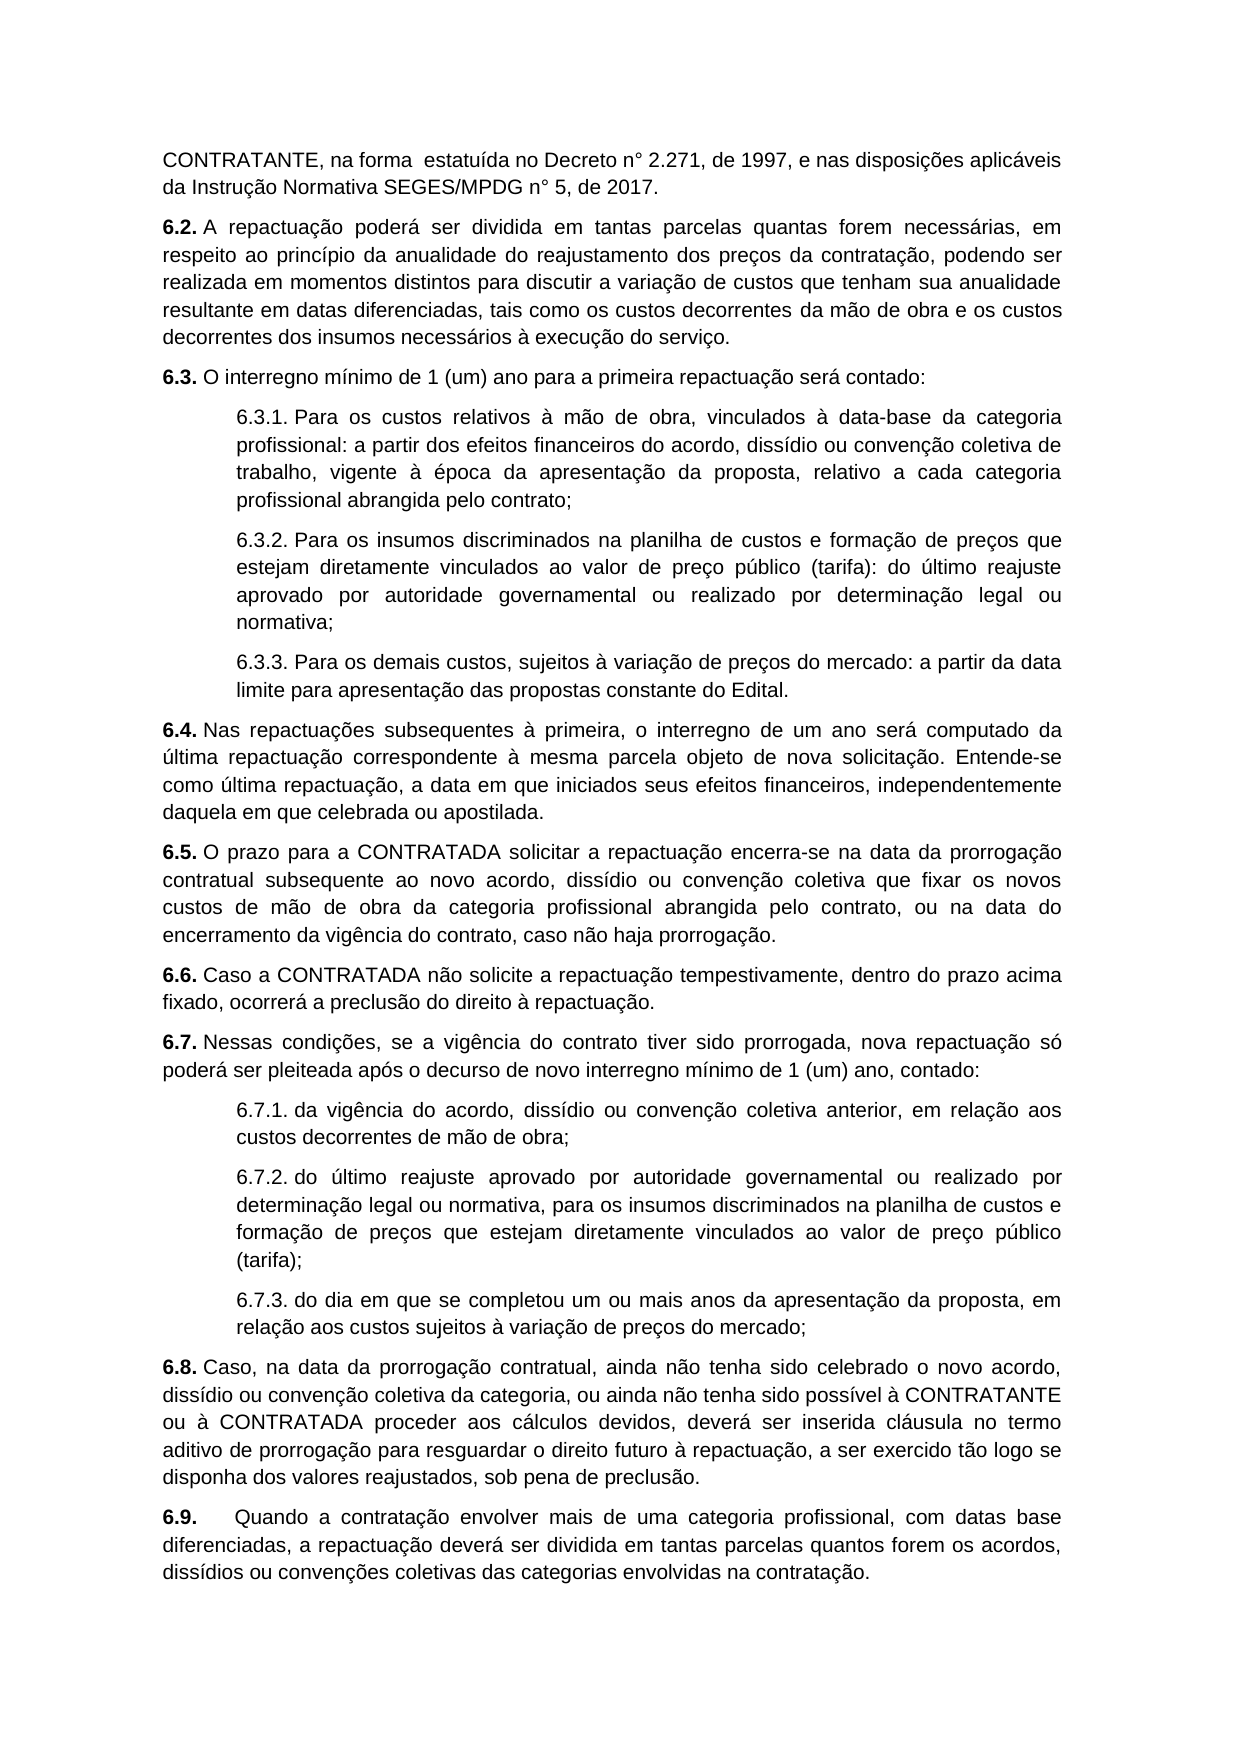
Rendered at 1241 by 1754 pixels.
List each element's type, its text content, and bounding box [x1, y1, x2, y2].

list A repactuação poderá ser dividida em tantas parcelas quantas forem necessárias, em respeito ao princípio da anualidade do reajustamento dos preços da contratação, podendo ser realizada em momentos distintos para discutir a variação de custos que tenham sua anualidade resultante em datas diferenciadas, tais como os custos decorrentes da mão de obra e os custos decorrentes dos insumos necessários à execução do serviço. [162, 215, 1063, 349]
list Caso, na data da prorrogação contratual, ainda não tenha sido celebrado o novo acordo, dissídio ou convenção coletiva da categoria, ou ainda não tenha sido possível à CONTRATANTE ou à CONTRATADA proceder aos cálculos devidos, deverá ser inserida cláusula no termo aditivo de prorrogação para resguardar o direito futuro à repactuação, a ser exercido tão logo se disponha dos valores reajustados, sob pena de preclusão. [162, 1355, 1063, 1489]
list Para os demais custos, sujeitos à variação de preços do mercado: a partir da data limite para apresentação das propostas constante do Edital. [236, 650, 1063, 702]
list do último reajuste aprovado por autoridade governamental ou realizado por determinação legal ou normativa, para os insumos discriminados na planilha de custos e formação de preços que estejam diretamente vinculados ao valor de preço público (tarifa); [236, 1165, 1063, 1272]
list Para os insumos discriminados na planilha de custos e formação de preços que estejam diretamente vinculados ao valor de preço público (tarifa): do último reajuste aprovado por autoridade governamental ou realizado por determinação legal ou normativa; [236, 528, 1063, 634]
list Quando a contratação envolver mais de uma categoria profissional, com datas base diferenciadas, a repactuação deverá ser dividida em tantas parcelas quantos forem os acordos, dissídios ou convenções coletivas das categorias envolvidas na contratação. [162, 1505, 1063, 1584]
list Nessas condições, se a vigência do contrato tiver sido prorrogada, nova repactuação só poderá ser pleiteada após o decurso de novo interregno mínimo de 1 (um) ano, contado: [162, 1030, 1063, 1082]
list Caso a CONTRATADA não solicite a repactuação tempestivamente, dentro do prazo acima fixado, ocorrerá a preclusão do direito à repactuação. [162, 963, 1063, 1014]
list O interregno mínimo de 1 (um) ano para a primeira repactuação será contado: [162, 365, 1063, 389]
list O prazo para a CONTRATADA solicitar a repactuação encerra-se na data da prorrogação contratual subsequente ao novo acordo, dissídio ou convenção coletiva que fixar os novos custos de mão de obra da categoria profissional abrangida pelo contrato, ou na data do encerramento da vigência do contrato, caso não haja prorrogação. [162, 840, 1063, 947]
list Para os custos relativos à mão de obra, vinculados à data-base da categoria profissional: a partir dos efeitos financeiros do acordo, dissídio ou convenção coletiva de trabalho, vigente à época da apresentação da proposta, relativo a cada categoria profissional abrangida pelo contrato; [236, 405, 1063, 512]
list da vigência do acordo, dissídio ou convenção coletiva anterior, em relação aos custos decorrentes de mão de obra; [236, 1098, 1063, 1149]
list do dia em que se completou um ou mais anos da apresentação da proposta, em relação aos custos sujeitos à variação de preços do mercado; [236, 1288, 1063, 1339]
list Nas repactuações subsequentes à primeira, o interregno de um ano será computado da última repactuação correspondente à mesma parcela objeto de nova solicitação. Entende-se como última repactuação, a data em que iniciados seus efeitos financeiros, independentemente daquela em que celebrada ou apostilada. [162, 718, 1063, 824]
